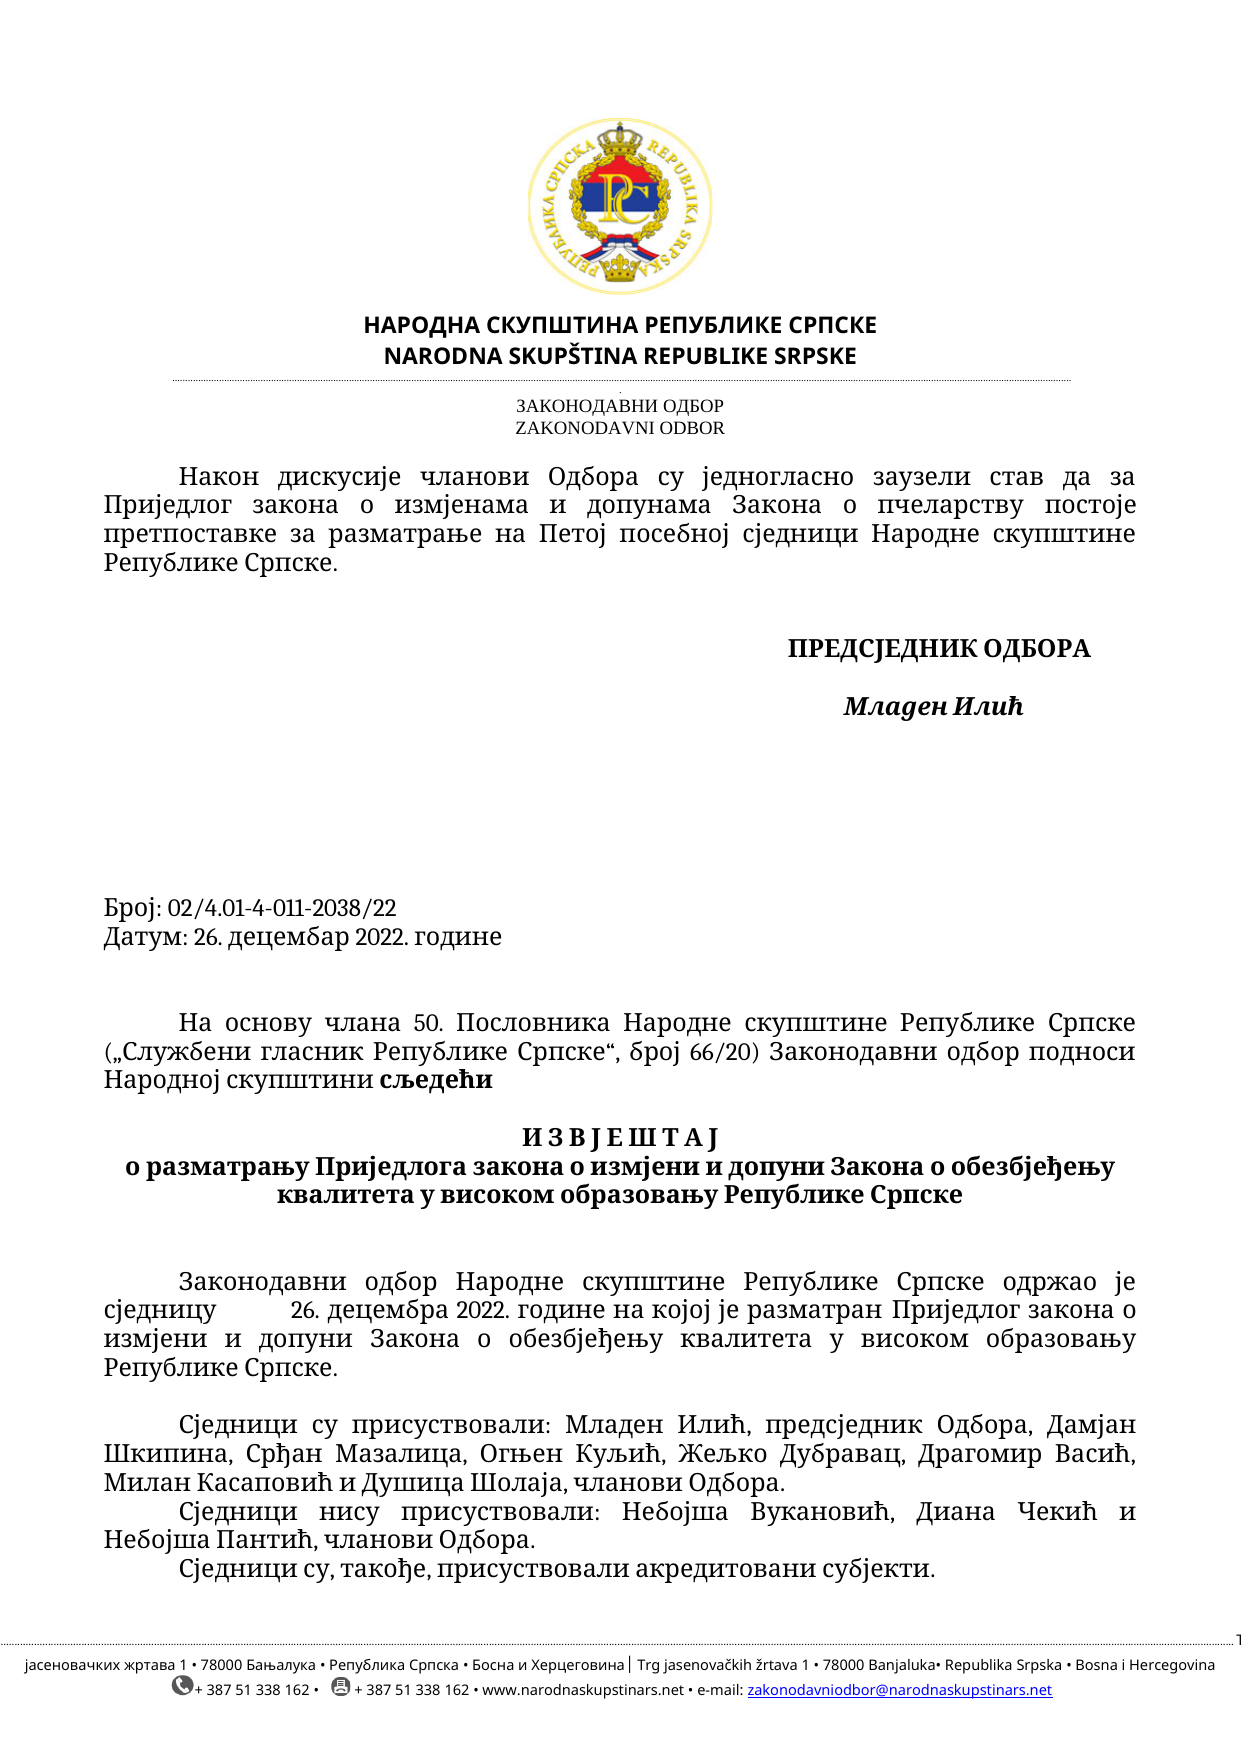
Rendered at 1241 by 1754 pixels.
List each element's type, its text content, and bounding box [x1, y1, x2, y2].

text ПРЕДСЈЕДНИК ОДБОРА [103, 635, 1137, 664]
text о разматрању Приједлога закона о измјени и допуни Закона о обезбјеђењу квалитета у високом образовању Републике Српске [103, 1152, 1137, 1210]
text Сједници су, такође, присуствовали акредитовани субјекти. [103, 1555, 1137, 1584]
text Законодавни одбор Народне скупштине Републике Српске одржао је сједницу 26. децембра 2022. године на којој је разматран Приједлог закона о измјени и допуни Закона о обезбјеђењу квалитета у високом образовању Републике Српске. [103, 1267, 1137, 1382]
text На основу члана 50. Пословника Народне скупштине Републике Српске („Службени гласник Републике Српске“, број 66/20) Законодавни одбор подноси Народној скупштини сљедећи [103, 1009, 1137, 1095]
text Број: 02/4.01-4-011-2038/22 [103, 894, 1137, 922]
text Младен Илић [103, 692, 1137, 721]
text Датум: 26. децембар 2022. године [103, 922, 1137, 951]
text Сједници су присуствовали: Младен Илић, предсједник Одбора, Дамјан Шкипина, Срђан Мазалица, Огњен Куљић, Жељко Дубравац, Драгомир Васић, Милан Касаповић и Душица Шолаја, чланови Одбора. [103, 1411, 1137, 1497]
text И З В Ј Е Ш Т А Ј [103, 1124, 1137, 1152]
text Сједници нису присуствовали: Небојша Вукановић, Диана Чекић и Небојша Пантић, чланови Одбора. [103, 1497, 1137, 1555]
text Након дискусије чланови Одбора су једногласно заузели став да за Приједлог закона о измјенама и допунама Закона о пчеларству постоје претпоставке за разматрање на Петој посебној сједници Народне скупштине Републике Српске. [103, 462, 1137, 577]
